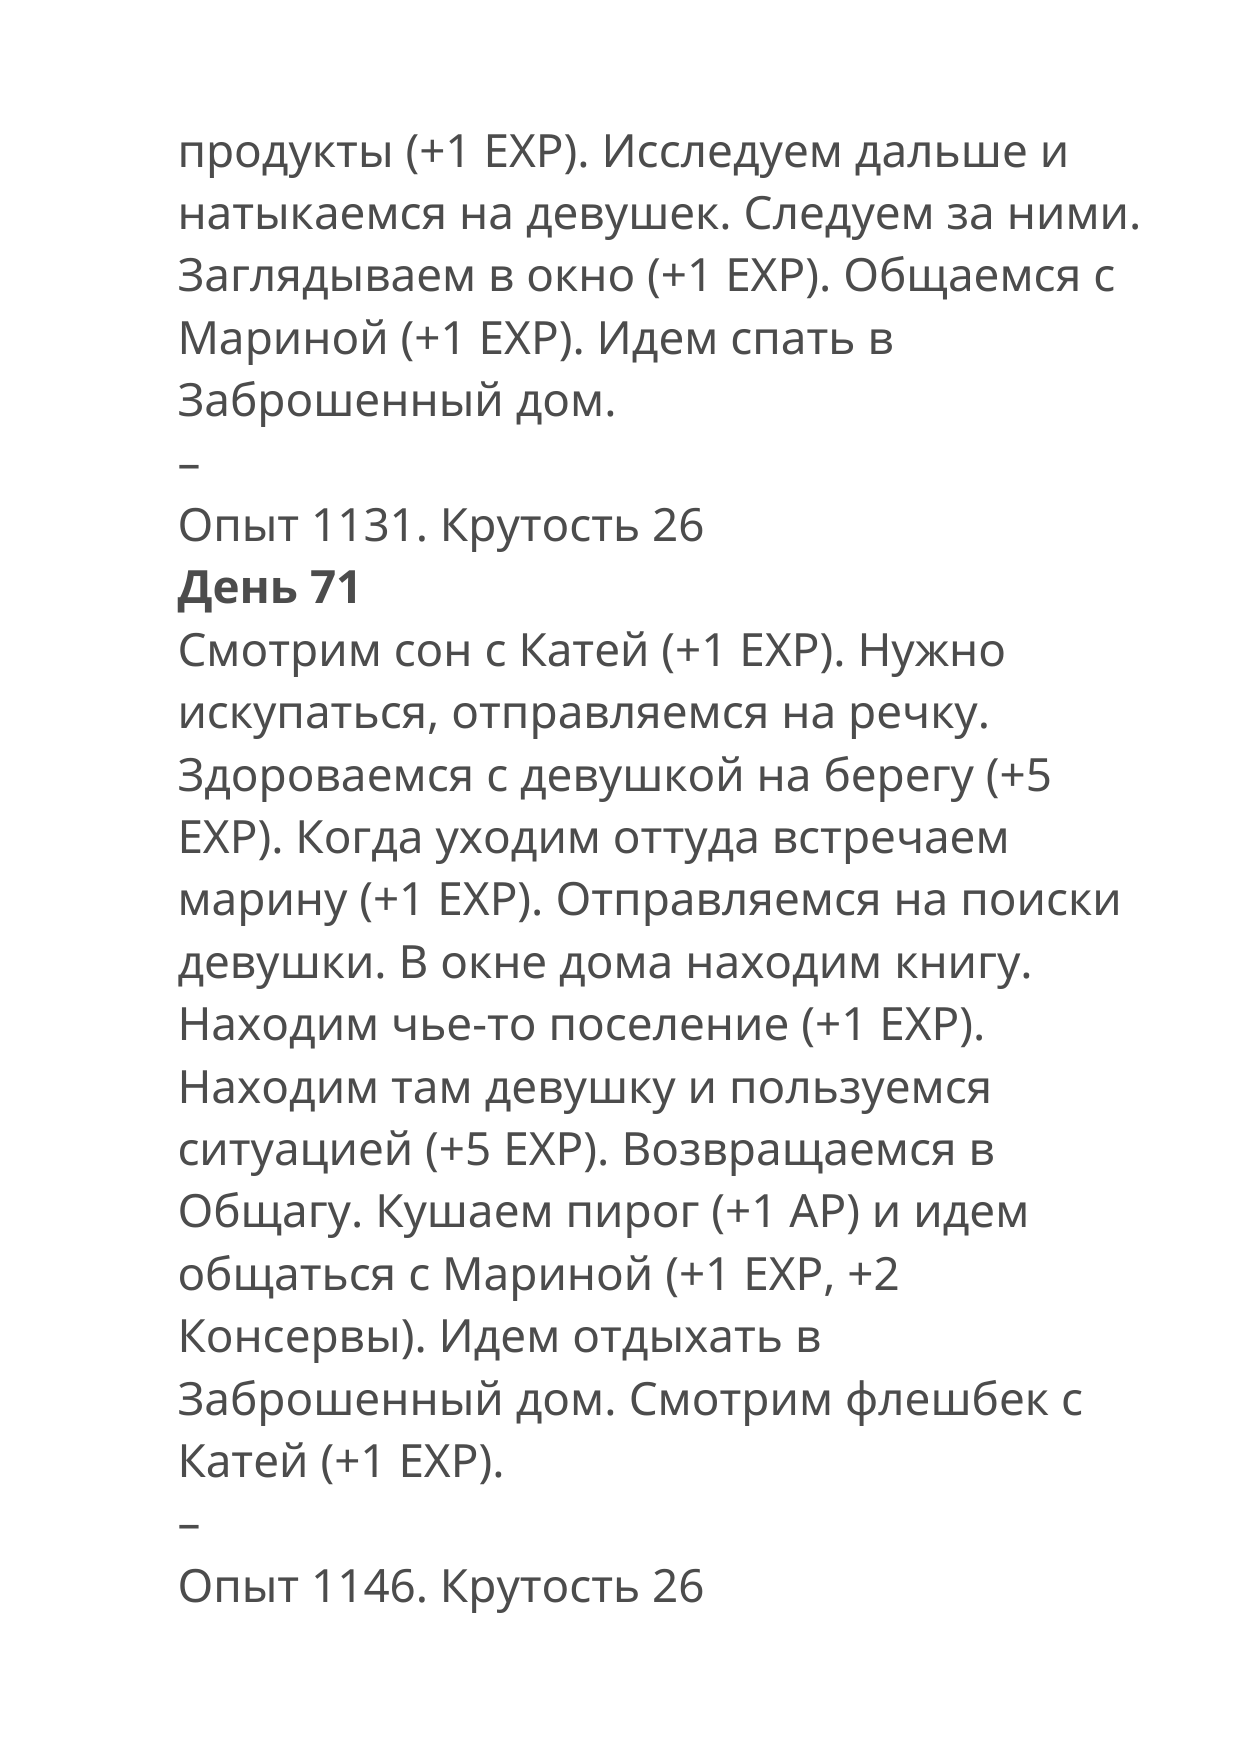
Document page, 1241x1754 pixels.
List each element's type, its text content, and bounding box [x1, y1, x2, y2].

text – Опыт 1131. Крутость 26 [177, 430, 1152, 555]
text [177, 118, 1152, 430]
text День 71 Смотрим сон с Катей (+1 EXP). Нужно искупаться, отправляемся на речку. Здороваемся с девушкой на берегу (+5 EXP). Когда уходим оттуда встречаем марину (+1 EXP). Отправляемся на поиски девушки. В окне дома находим книгу. Находим чье-то поселение (+1 EXP). Находим там девушку и пользуемся ситуацией (+5 EXP). Возвращаемся в Общагу. Кушаем пирог (+1 AP) и идем общаться с Мариной (+1 EXP, +2 Консервы). Идем отдыхать в Заброшенный дом. Смотрим флешбек с Катей (+1 EXP). [177, 555, 1152, 1491]
text – Опыт 1146. Крутость 26 [177, 1491, 1152, 1616]
